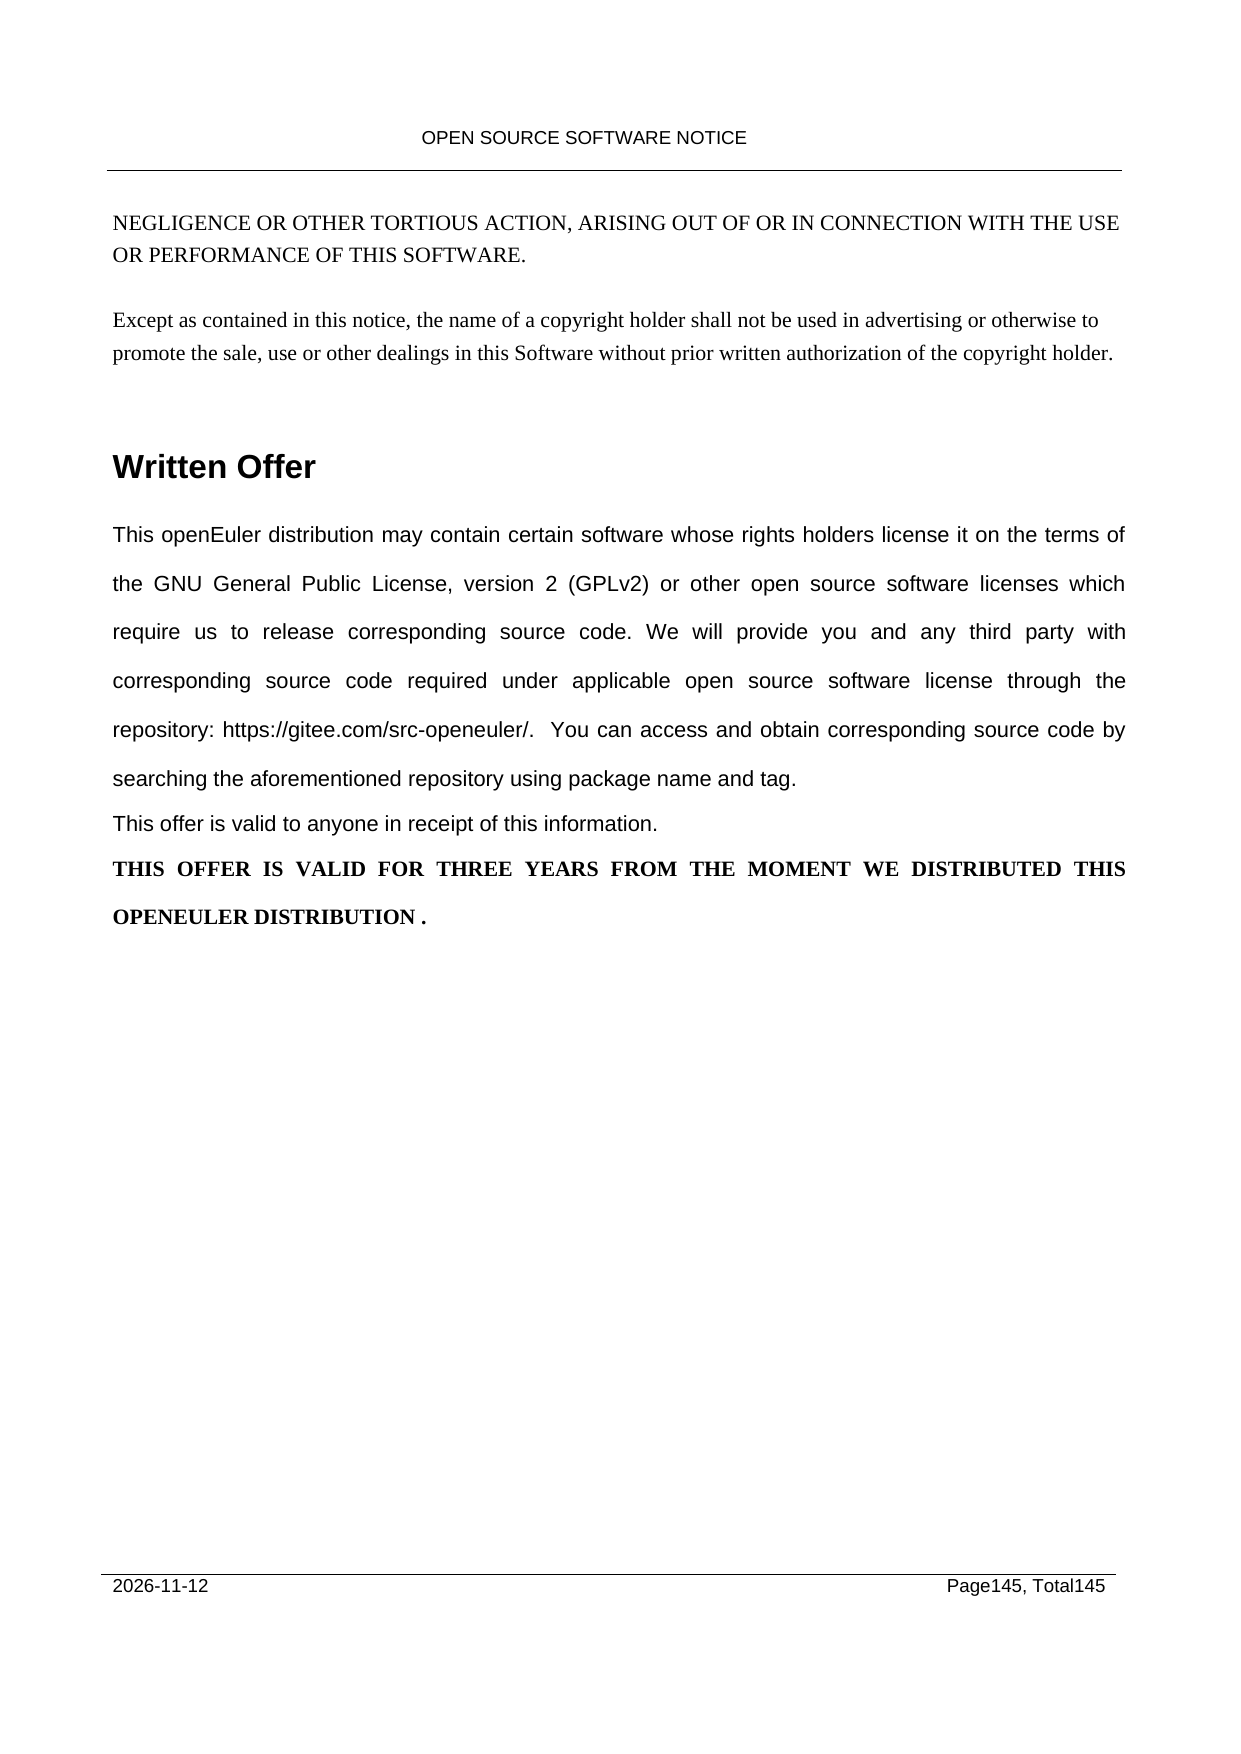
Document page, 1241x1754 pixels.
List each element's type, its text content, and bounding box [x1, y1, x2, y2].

text This offer is valid to anyone in receipt of this information. [112, 807, 1128, 839]
text THIS OFFER IS VALID FOR THREE YEARS FROM THE MOMENT WE DISTRIBUTED THIS OPENEULER DISTRIBUTION . [112, 852, 1128, 933]
text Written Offer [112, 434, 1128, 499]
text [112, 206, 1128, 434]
text This openEuler distribution may contain certain software whose rights holders license it on the terms of the GNU General Public License, version 2 (GPLv2) or other open source software licenses which require us to release corresponding source code. We will provide you and any third party with corresponding source code required under applicable open source software license through the repository: https://gitee.com/src-openeuler/. You can access and obtain corresponding source code by searching the aforementioned repository using package name and tag. [112, 518, 1128, 794]
